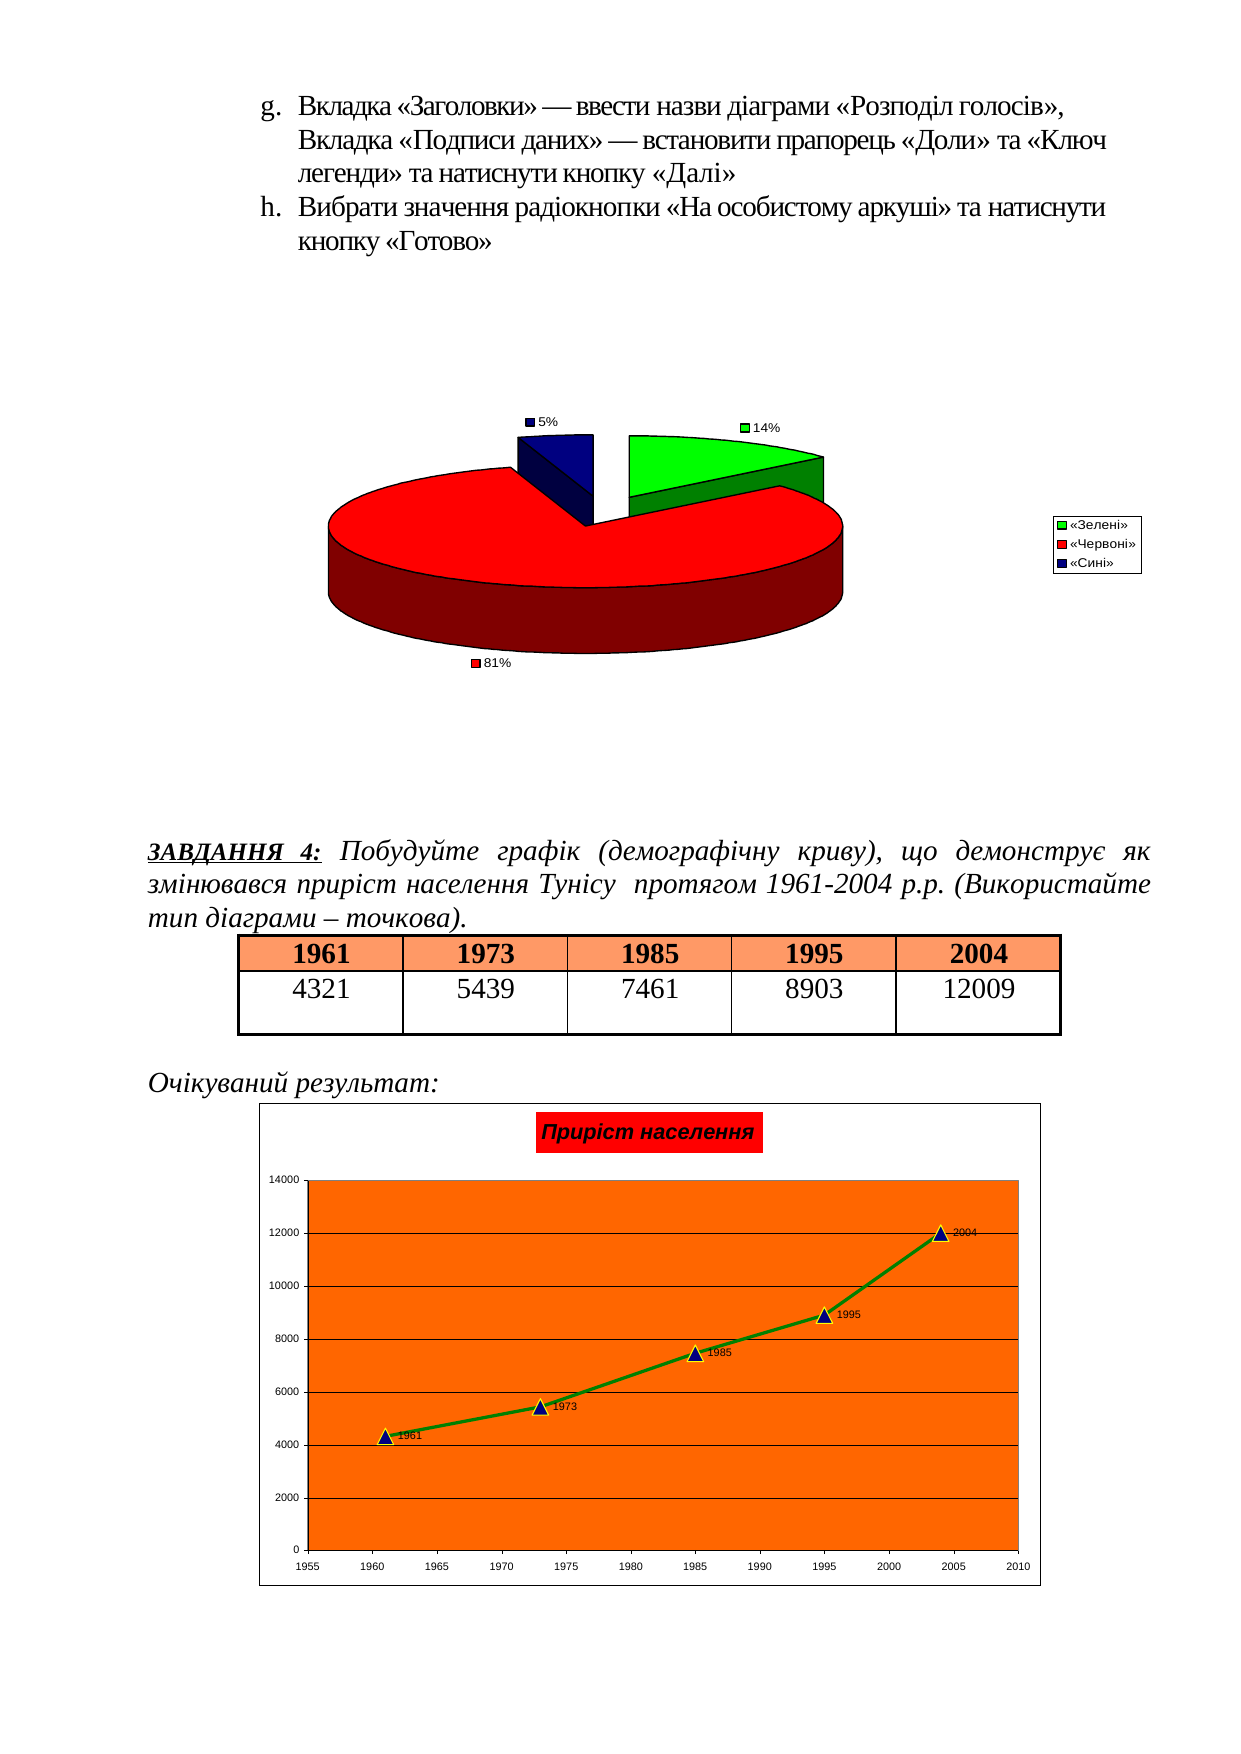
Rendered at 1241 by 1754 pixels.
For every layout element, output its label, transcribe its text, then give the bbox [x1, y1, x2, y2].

table_header 1985 [568, 937, 731, 970]
table_header 2004 [897, 937, 1059, 970]
table_cell 5439 [404, 972, 567, 1033]
table_cell 7461 [568, 972, 731, 1033]
text Очікуваний результат: [148, 1065, 1152, 1098]
table_header 1973 [404, 937, 567, 970]
table_header 1961 [240, 937, 402, 970]
table_cell 8903 [732, 972, 895, 1033]
list Вибрати значення радіокнопки «На особистому аркуші» та натиснути кнопку «Готово» [260, 189, 1152, 256]
table_cell 4321 [240, 972, 402, 1033]
text ЗАВДАННЯ 4: Побудуйте графік (демографічну криву), що демонструє як змінювався приріст населення Тунісу протягом 1961-2004 р.р. (Використайте тип діаграми – точкова). [148, 833, 1152, 933]
table_header 1995 [732, 937, 895, 970]
table_cell 12009 [897, 972, 1059, 1033]
list Вкладка «Заголовки» — ввести назви діаграми «Розподіл голосів», Вкладка «Подписи даних» — встановити прапорець «Доли» та «Ключ легенди» та натиснути кнопку «Далі» [260, 88, 1152, 189]
